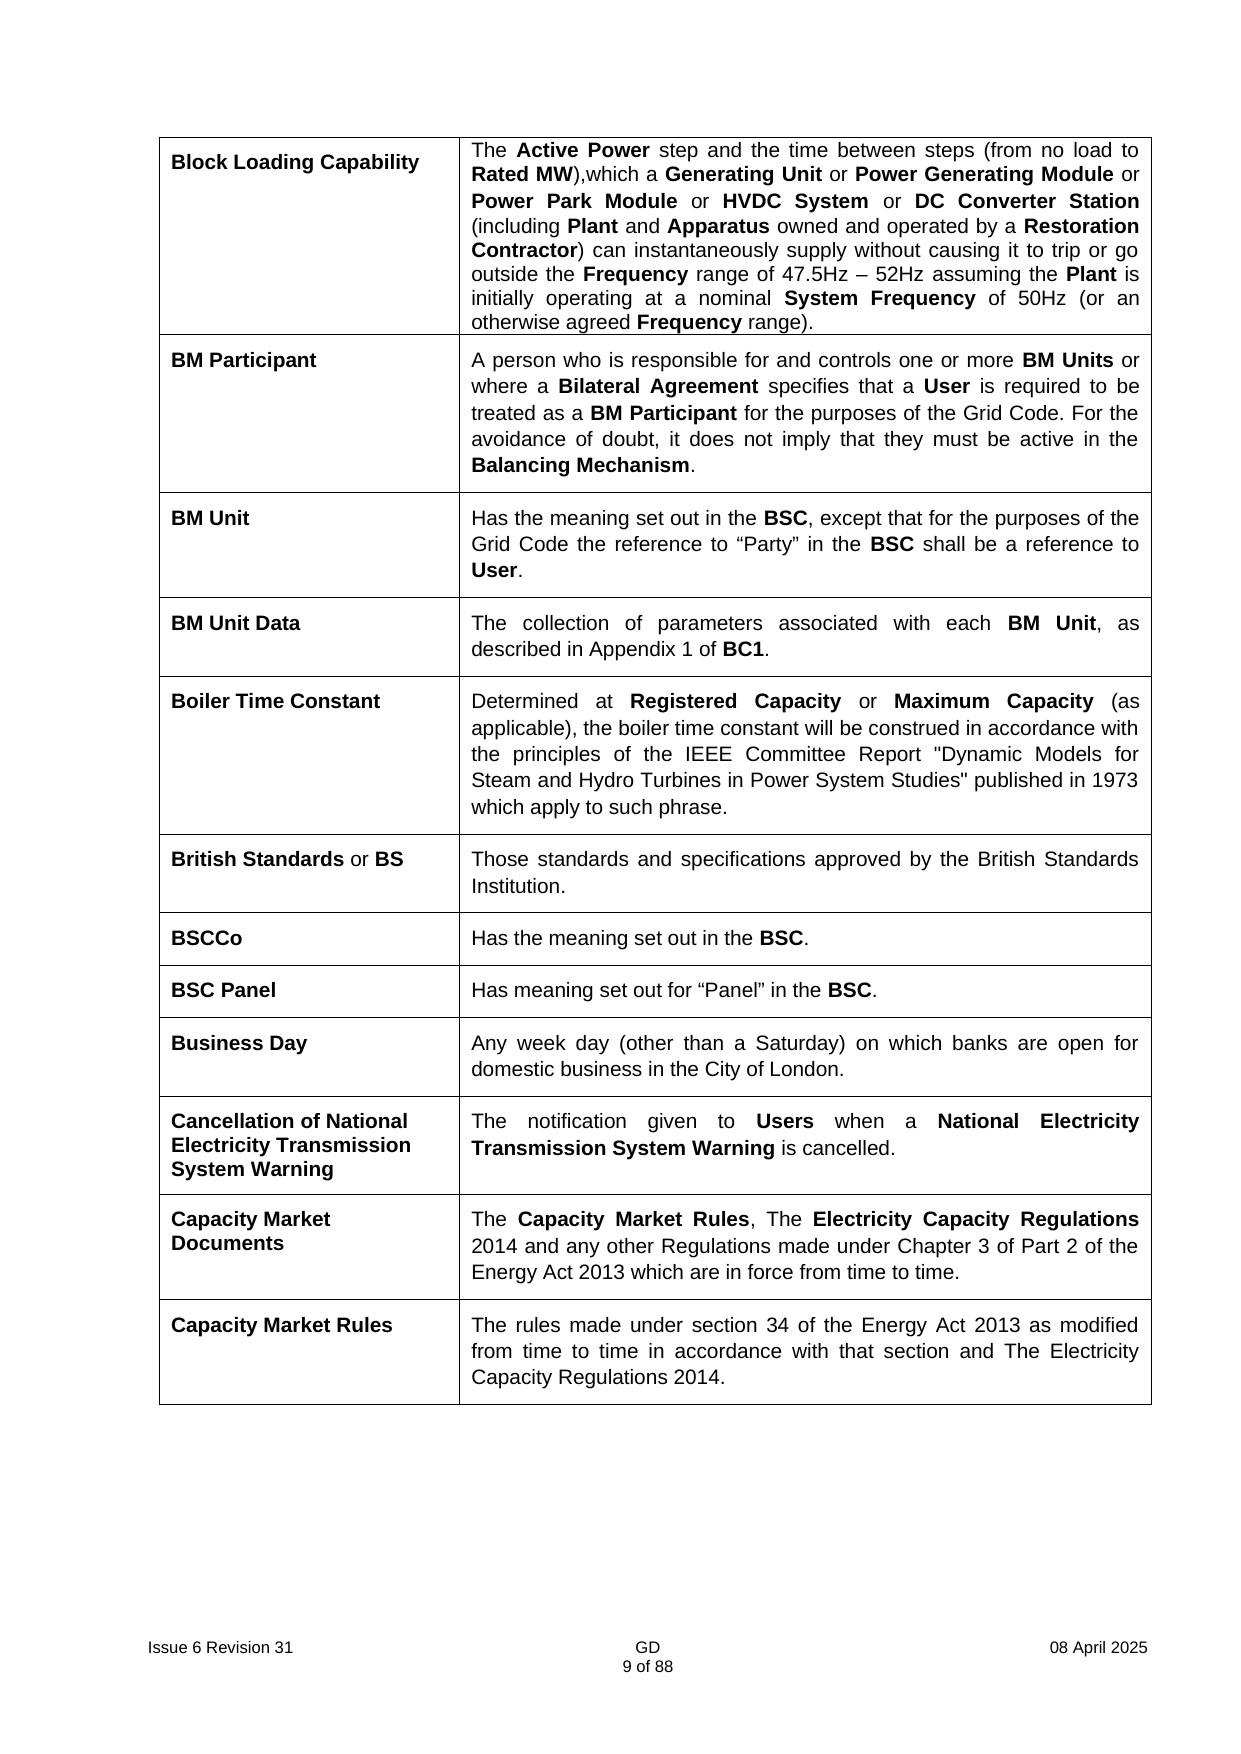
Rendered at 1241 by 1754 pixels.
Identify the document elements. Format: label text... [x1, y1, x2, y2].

table_cell Any week day (other than a Saturday) on which banks are open for domestic business in the City of London. [460, 1018, 1151, 1096]
table_cell Has the meaning set out in the BSC, except that for the purposes of the Grid Code the reference to “Party” in the BSC shall be a reference to User. [460, 493, 1151, 597]
table_cell Determined at Registered Capacity or Maximum Capacity (as applicable), the boiler time constant will be construed in accordance with the principles of the IEEE Committee Report "Dynamic Models for Steam and Hydro Turbines in Power System Studies" published in 1973 which apply to such phrase. [460, 677, 1151, 833]
table_cell Capacity Market Documents [160, 1195, 459, 1299]
table_cell BSCCo [160, 913, 459, 965]
table_cell Business Day [160, 1018, 459, 1096]
table_cell Capacity Market Rules [160, 1300, 459, 1404]
table_cell The Active Power step and the time between steps (from no load to Rated MW),which a Generating Unit or Power Generating Module or Power Park Module or HVDC System or DC Converter Station (including Plant and Apparatus owned and operated by a Restoration Contractor) can instantaneously supply without causing it to trip or go outside the Frequency range of 47.5Hz – 52Hz assuming the Plant is initially operating at a nominal System Frequency of 50Hz (or an otherwise agreed Frequency range). [460, 138, 1151, 334]
table_cell BM Participant [160, 335, 459, 492]
table_cell Has the meaning set out in the BSC. [460, 913, 1151, 965]
table_cell Boiler Time Constant [160, 677, 459, 833]
table_cell BM Unit Data [160, 598, 459, 676]
table_cell The collection of parameters associated with each BM Unit, as described in Appendix 1 of BC1. [460, 598, 1151, 676]
table_cell The notification given to Users when a National Electricity Transmission System Warning is cancelled. [460, 1097, 1151, 1194]
table_cell British Standards or BS [160, 835, 459, 912]
table_cell BM Unit [160, 493, 459, 597]
table_cell Cancellation of National Electricity Transmission System Warning [160, 1097, 459, 1194]
table_cell Block Loading Capability [160, 138, 459, 334]
table_cell A person who is responsible for and controls one or more BM Units or where a Bilateral Agreement specifies that a User is required to be treated as a BM Participant for the purposes of the Grid Code. For the avoidance of doubt, it does not imply that they must be active in the Balancing Mechanism. [460, 335, 1151, 492]
table_cell The Capacity Market Rules, The Electricity Capacity Regulations 2014 and any other Regulations made under Chapter 3 of Part 2 of the Energy Act 2013 which are in force from time to time. [460, 1195, 1151, 1299]
table_cell Those standards and specifications approved by the British Standards Institution. [460, 835, 1151, 912]
table_cell The rules made under section 34 of the Energy Act 2013 as modified from time to time in accordance with that section and The Electricity Capacity Regulations 2014. [460, 1300, 1151, 1404]
table_cell BSC Panel [160, 966, 459, 1017]
table_cell Has meaning set out for “Panel” in the BSC. [460, 966, 1151, 1017]
